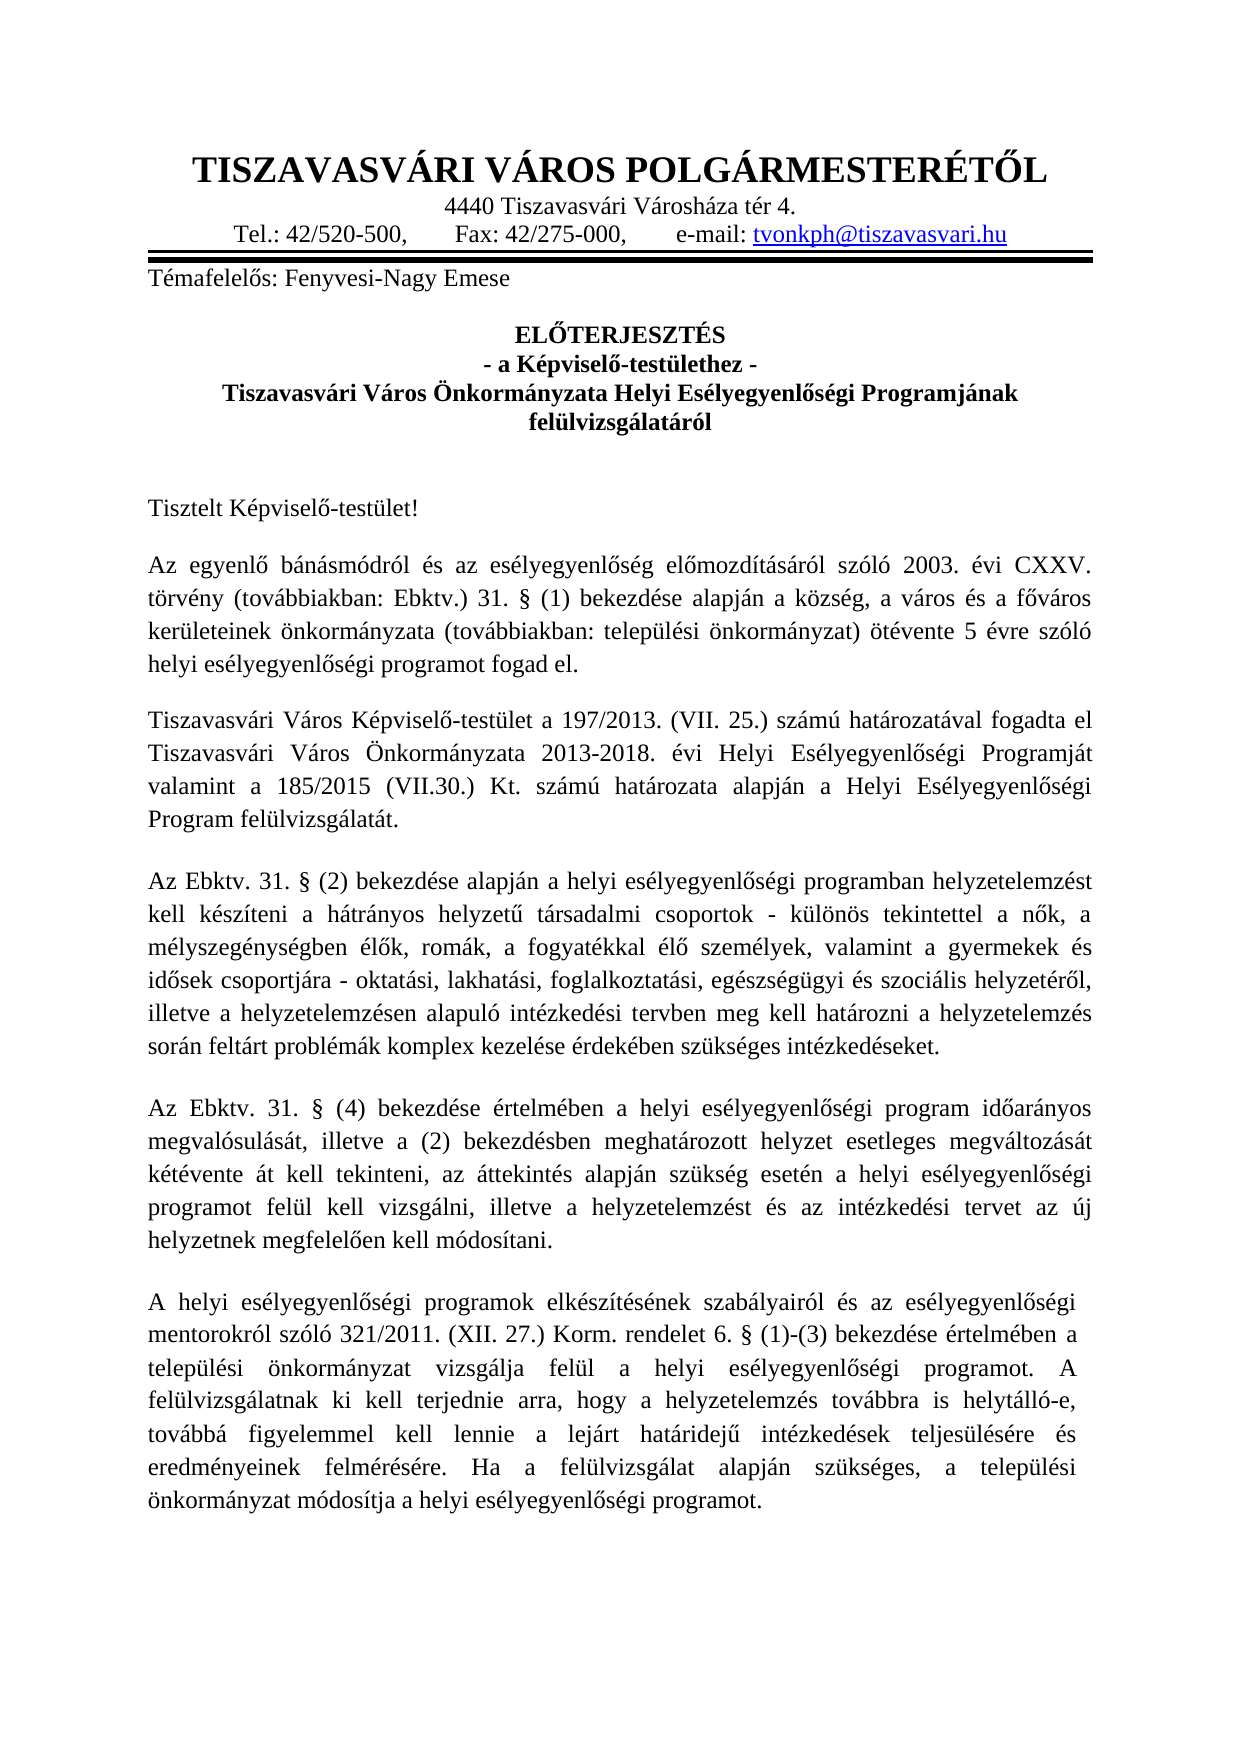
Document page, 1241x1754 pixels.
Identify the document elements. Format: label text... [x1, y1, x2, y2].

text - a Képviselő-testülethez - [148, 349, 1093, 378]
text Tiszavasvári Város POLGÁRMESTERÉTŐL [148, 148, 1093, 191]
text 4440 Tiszavasvári Városháza tér 4. [148, 191, 1093, 219]
text Tel.: 42/520-500, Fax: 42/275-000, e-mail: tvonkph@tiszavasvari.hu [148, 219, 1093, 250]
text ELŐTERJESZTÉS [148, 320, 1093, 349]
text A helyi esélyegyenlőségi programok elkészítésének szabályairól és az esélyegyenlőségi mentorokról szóló 321/2011. (XII. 27.) Korm. rendelet 6. § (1)-(3) bekezdése értelmében a települési önkormányzat vizsgálja felül a helyi esélyegyenlőségi programot. A felülvizsgálatnak ki kell terjednie arra, hogy a helyzetelemzés továbbra is helytálló-e, továbbá figyelemmel kell lennie a lejárt határidejű intézkedések teljesülésére és eredményeinek felmérésére. Ha a felülvizsgálat alapján szükséges, a települési önkormányzat módosítja a helyi esélyegyenlőségi programot. [148, 1287, 1077, 1513]
text Tiszavasvári Város Önkormányzata Helyi Esélyegyenlőségi Programjának felülvizsgálatáról [148, 378, 1093, 435]
text Témafelelős: Fenyvesi-Nagy Emese [148, 263, 1093, 292]
text Az Ebktv. 31. § (4) bekezdése értelmében a helyi esélyegyenlőségi program időarányos megvalósulását, illetve a (2) bekezdésben meghatározott helyzet esetleges megváltozását kétévente át kell tekinteni, az áttekintés alapján szükség esetén a helyi esélyegyenlőségi programot felül kell vizsgálni, illetve a helyzetelemzést és az intézkedési tervet az új helyzetnek megfelelően kell módosítani. [148, 1093, 1093, 1126]
text Tiszavasvári Város Képviselő-testület a 197/2013. (VII. 25.) számú határozatával fogadta el Tiszavasvári Város Önkormányzata 2013-2018. évi Helyi Esélyegyenlőségi Programját valamint a 185/2015 (VII.30.) Kt. számú határozata alapján a Helyi Esélyegyenlőségi Program felülvizsgálatát. [148, 705, 1093, 833]
text Tisztelt Képviselő-testület! [148, 493, 1093, 522]
text Az egyenlő bánásmódról és az esélyegyenlőség előmozdításáról szóló 2003. évi CXXV. törvény (továbbiakban: Ebktv.) 31. § (1) bekezdése alapján a község, a város és a főváros kerületeinek önkormányzata (továbbiakban: települési önkormányzat) ötévente 5 évre szóló helyi esélyegyenlőségi programot fogad el. [148, 550, 1093, 678]
text Az Ebktv. 31. § (4) bekezdése értelmében a helyi esélyegyenlőségi program időarányos megvalósulását, illetve a (2) bekezdésben meghatározott helyzet esetleges megváltozását kétévente át kell tekinteni, az áttekintés alapján szükség esetén a helyi esélyegyenlőségi programot felül kell vizsgálni, illetve a helyzetelemzést és az intézkedési tervet az új helyzetnek megfelelően kell módosítani. [148, 1221, 1093, 1253]
